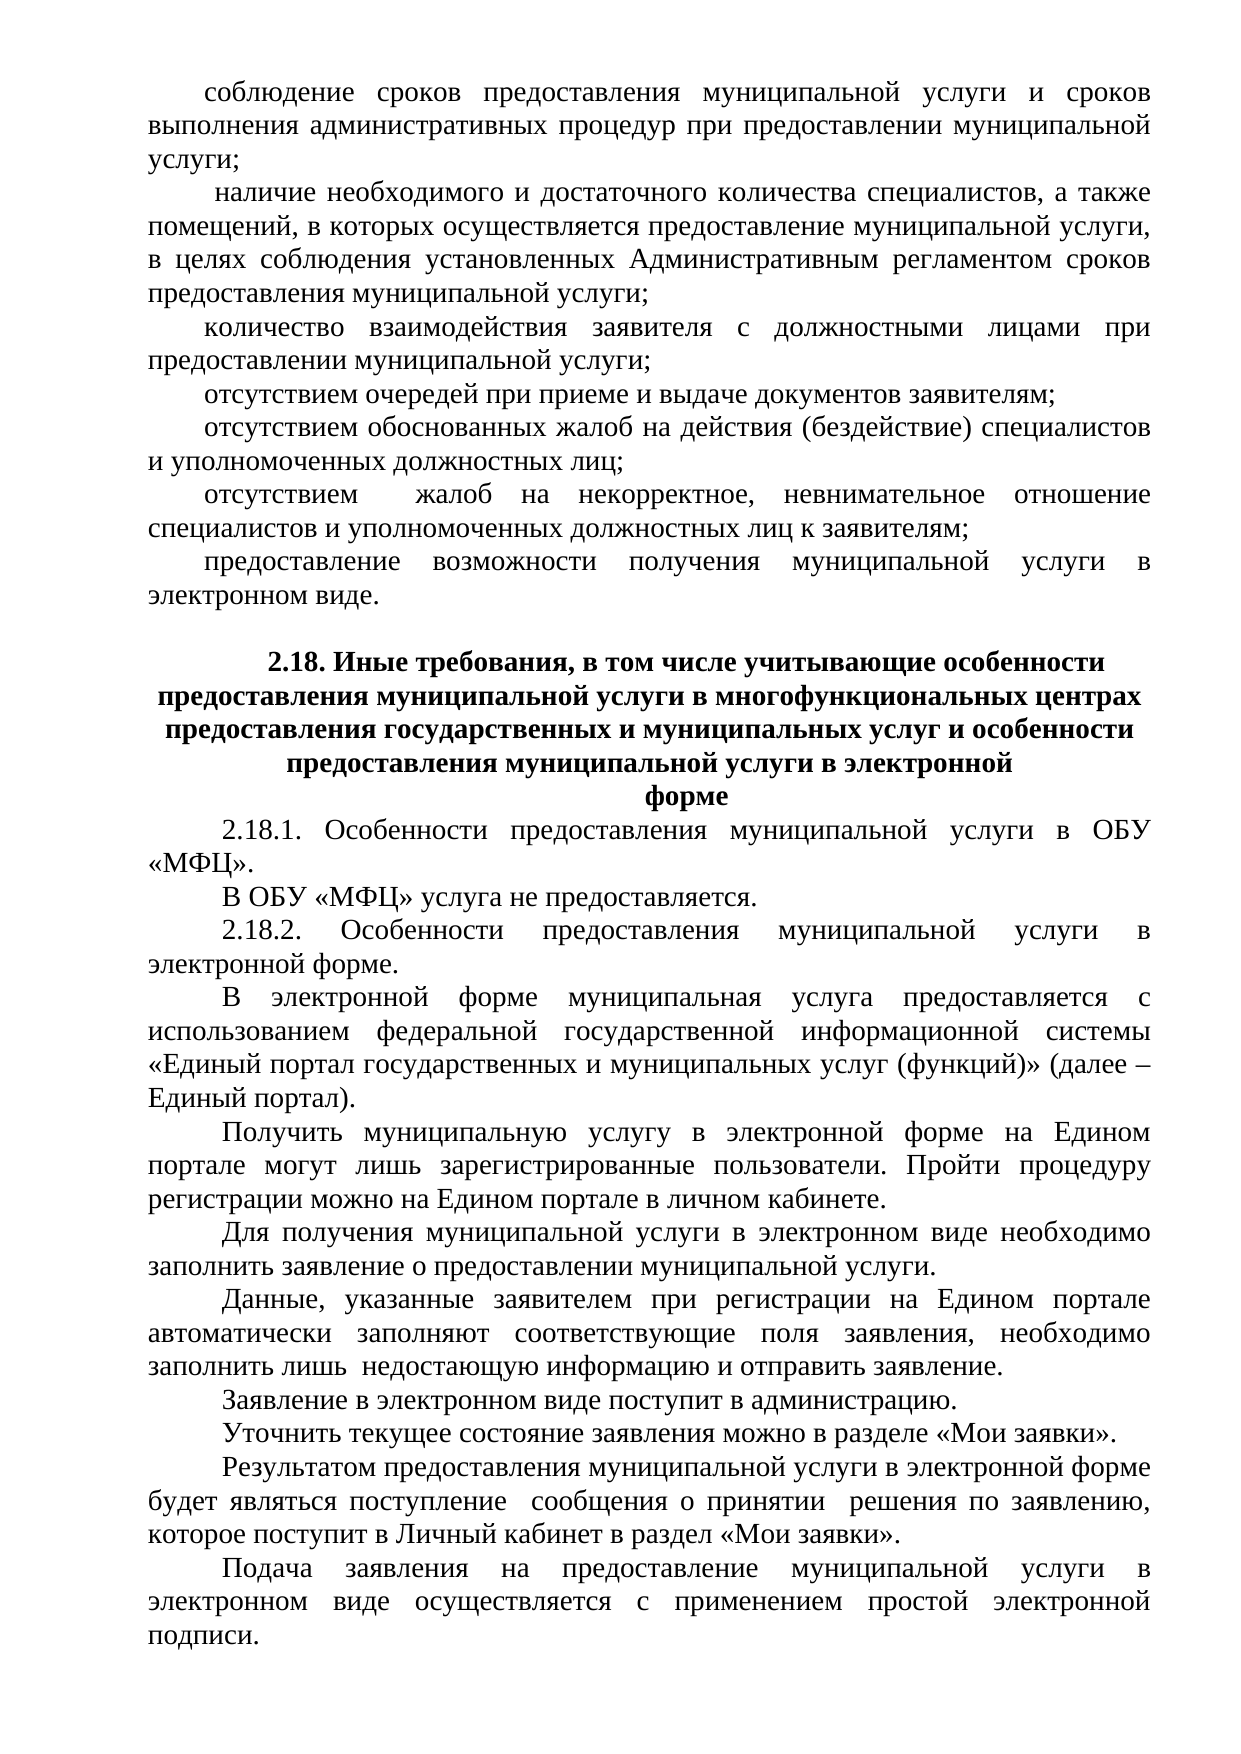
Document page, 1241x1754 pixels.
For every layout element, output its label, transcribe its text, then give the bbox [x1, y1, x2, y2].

text 2.18. Иные требования, в том числе учитывающие особенности предоставления муниципальной услуги в многофункциональных центрах предоставления государственных и муниципальных услуг и особенности предоставления муниципальной услуги в электронной [148, 644, 1152, 778]
text Подача заявления на предоставление муниципальной услуги в электронном виде осуществляется с применением простой электронной подписи. [148, 1550, 1152, 1650]
text В ОБУ «МФЦ» услуга не предоставляется. [148, 879, 1152, 912]
text Уточнить текущее состояние заявления можно в разделе «Мои заявки». [148, 1416, 1152, 1449]
text Заявление в электронном виде поступит в администрацию. [148, 1382, 1152, 1416]
text отсутствием очередей при приеме и выдаче документов заявителям; [148, 376, 1152, 409]
text В электронной форме муниципальная услуга предоставляется с использованием федеральной государственной информационной системы «Единый портал государственных и муниципальных услуг (функций)» (далее – Единый портал). [148, 979, 1152, 1114]
text Данные, указанные заявителем при регистрации на Едином портале автоматически заполняют соответствующие поля заявления, необходимо заполнить лишь недостающую информацию и отправить заявление. [148, 1281, 1152, 1382]
text наличие необходимого и достаточного количества специалистов, а также помещений, в которых осуществляется предоставление муниципальной услуги, в целях соблюдения установленных Административным регламентом сроков предоставления муниципальной услуги; [148, 174, 1152, 309]
text 2.18.2. Особенности предоставления муниципальной услуги в электронной форме. [148, 912, 1152, 979]
text Для получения муниципальной услуги в электронном виде необходимо заполнить заявление о предоставлении муниципальной услуги. [148, 1214, 1152, 1281]
text 2.18.1. Особенности предоставления муниципальной услуги в ОБУ «МФЦ». [148, 812, 1152, 879]
text Результатом предоставления муниципальной услуги в электронной форме будет являться поступление сообщения о принятии решения по заявлению, которое поступит в Личный кабинет в раздел «Мои заявки». [148, 1449, 1152, 1550]
text количество взаимодействия заявителя с должностными лицами при предоставлении муниципальной услуги; [148, 309, 1152, 376]
text предоставление возможности получения муниципальной услуги в электронном виде. [148, 543, 1152, 611]
text отсутствием обоснованных жалоб на действия (бездействие) специалистов и уполномоченных должностных лиц; [148, 409, 1152, 476]
text соблюдение сроков предоставления муниципальной услуги и сроков выполнения административных процедур при предоставлении муниципальной услуги; [148, 74, 1152, 174]
text Получить муниципальную услугу в электронной форме на Едином портале могут лишь зарегистрированные пользователи. Пройти процедуру регистрации можно на Едином портале в личном кабинете. [148, 1114, 1152, 1214]
text форме [148, 778, 1152, 812]
text отсутствием жалоб на некорректное, невнимательное отношение специалистов и уполномоченных должностных лиц к заявителям; [148, 476, 1152, 543]
